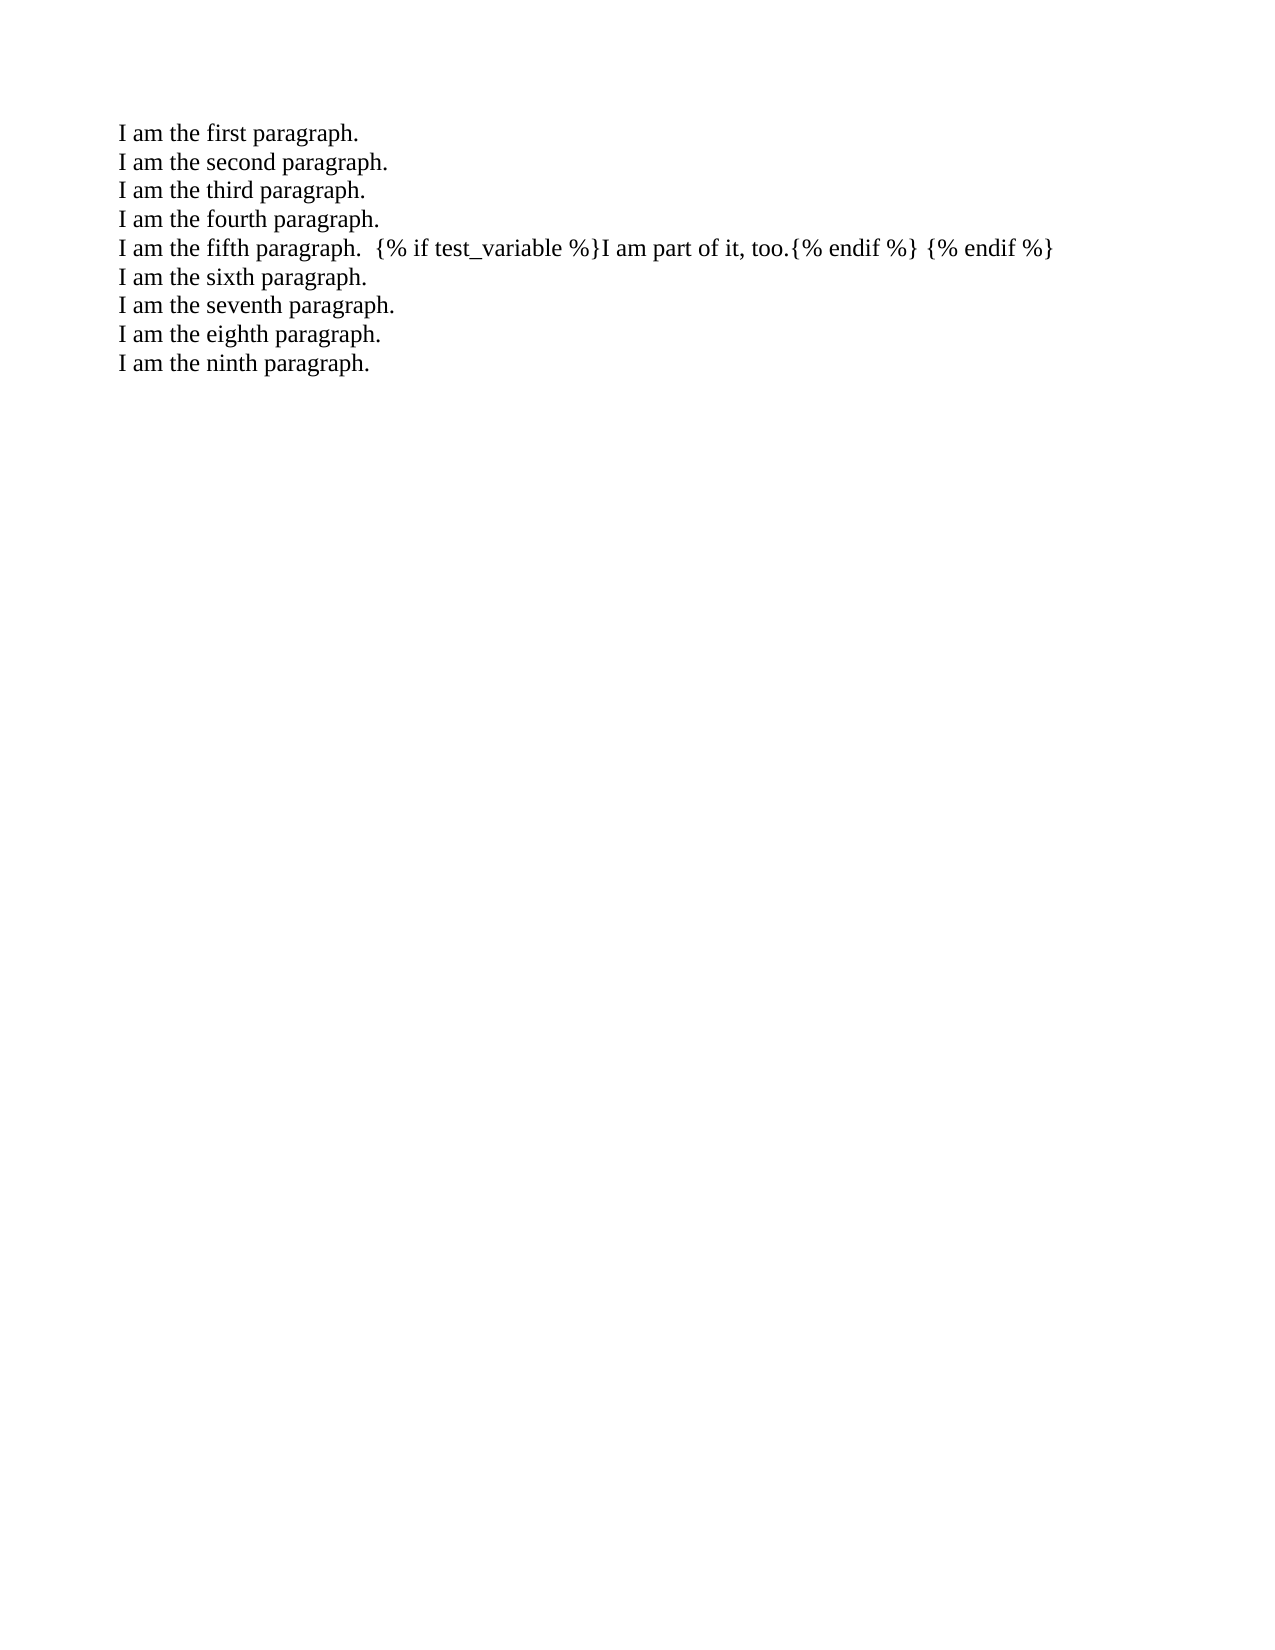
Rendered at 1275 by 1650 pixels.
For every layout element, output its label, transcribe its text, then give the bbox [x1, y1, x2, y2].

text I am the sixth paragraph. [118, 262, 1157, 291]
text I am the second paragraph. [118, 147, 1157, 176]
text I am the ninth paragraph. [118, 348, 1157, 377]
text I am the third paragraph. [118, 176, 1157, 204]
text I am the fourth paragraph. [118, 204, 1157, 233]
text I am the fifth paragraph. {% if test_variable %}I am part of it, too.{% endif %} {% endif %} [118, 233, 1157, 262]
text I am the eighth paragraph. [118, 319, 1157, 348]
text I am the seventh paragraph. [118, 291, 1157, 319]
text I am the first paragraph. [118, 118, 1157, 147]
